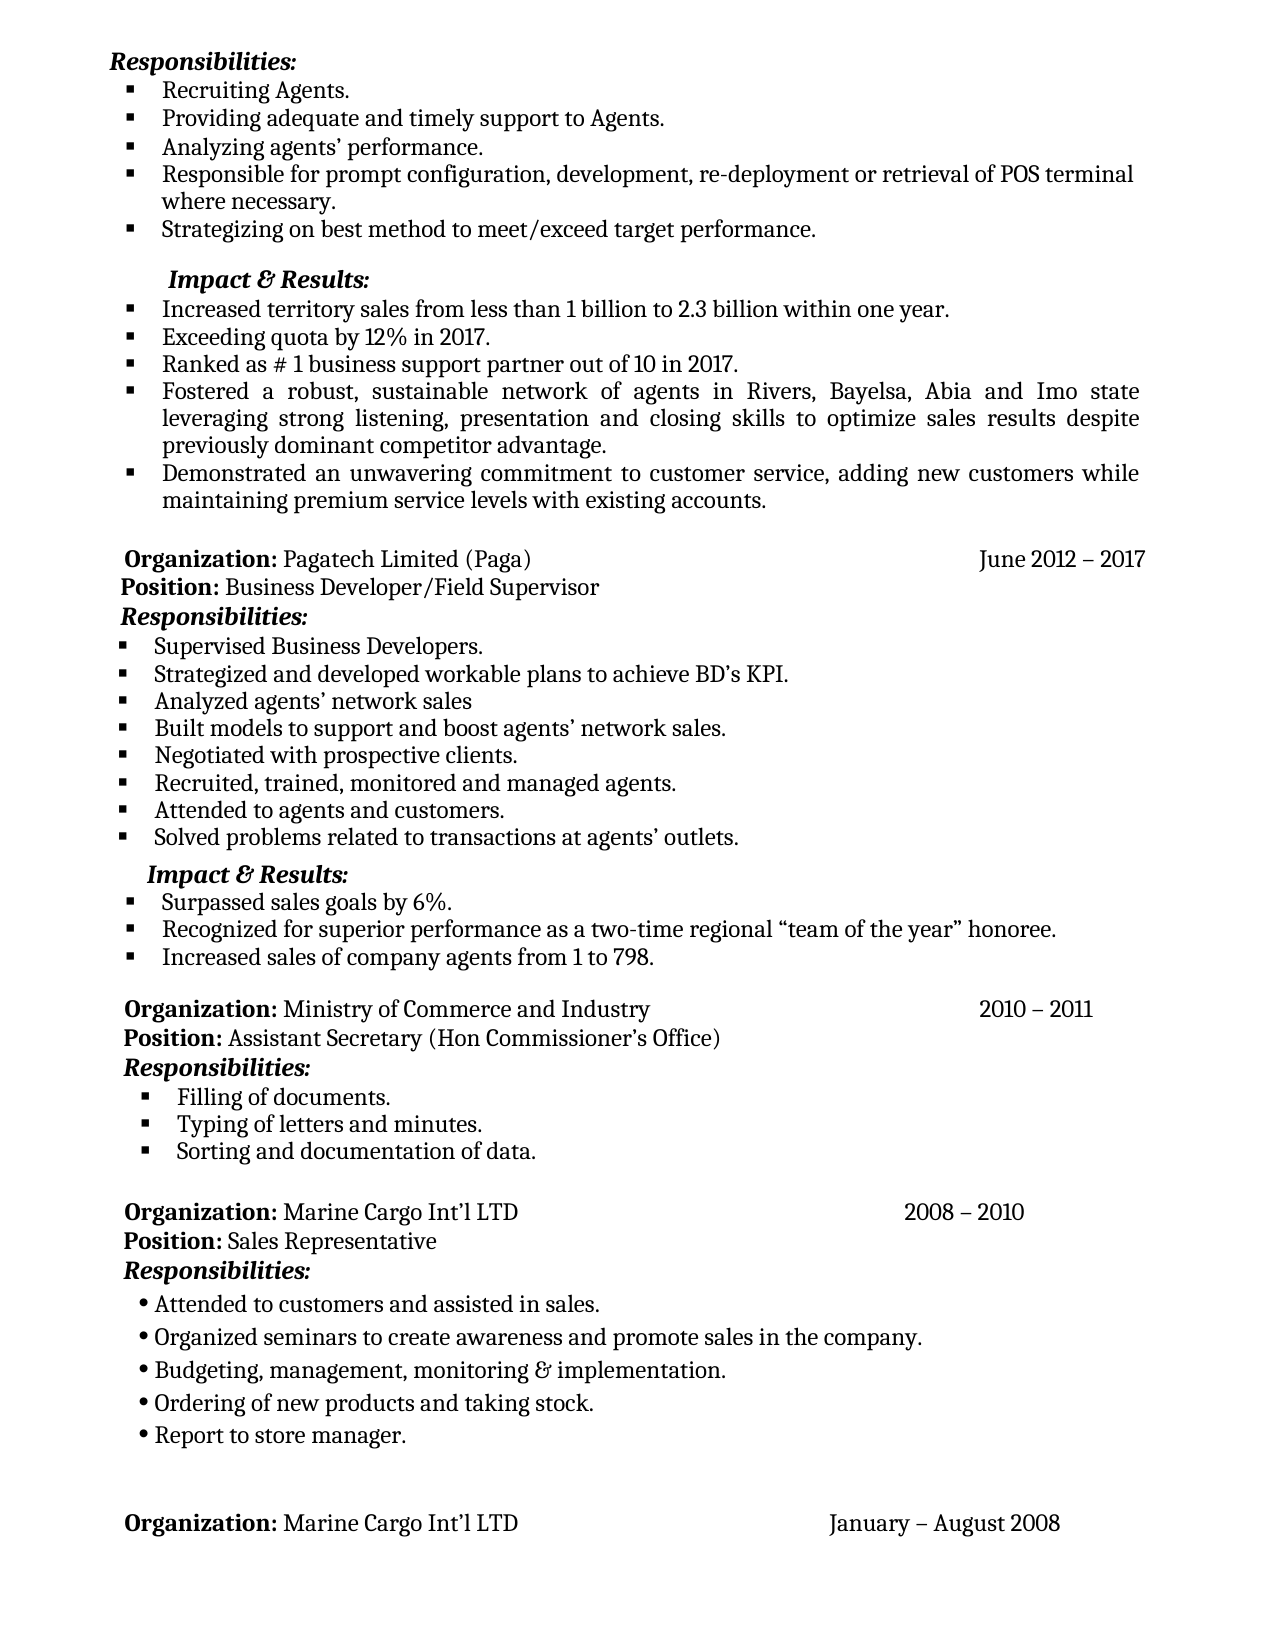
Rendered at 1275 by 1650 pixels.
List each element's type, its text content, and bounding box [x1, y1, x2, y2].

list Solved problems related to transactions at agents’ outlets. [117, 824, 1141, 851]
list Strategized and developed workable plans to achieve BD’s KPI. [117, 660, 1141, 687]
text Responsibilities: [123, 1257, 681, 1285]
list Ranked as # 1 business support partner out of 10 in 2017. [124, 351, 1141, 378]
text Organization: Marine Cargo Int’l LTD 2008 – 2010 [124, 1199, 1207, 1226]
text Impact & Results: [168, 266, 1141, 294]
list Sorting and documentation of data. [139, 1138, 1141, 1165]
list Analyzing agents’ performance. [124, 132, 1207, 161]
text Responsibilities: [123, 1053, 964, 1082]
list Providing adequate and timely support to Agents. [124, 104, 1207, 132]
list Built models to support and boost agents’ network sales. [117, 715, 1141, 742]
list Surpassed sales goals by 6%. [124, 889, 1141, 916]
text Organization: Ministry of Commerce and Industry 2010 – 2011 [124, 996, 1207, 1023]
list Analyzed agents’ network sales [117, 687, 1141, 715]
list Typing of letters and minutes. [139, 1111, 1141, 1138]
list Increased territory sales from less than 1 billion to 2.3 billion within one year. [124, 296, 1141, 323]
list Exceeding quota by 12% in 2017. [124, 323, 1141, 351]
text Position: Assistant Secretary (Hon Commissioner’s Office) [123, 1024, 964, 1052]
text Organization: Marine Cargo Int’l LTD January – August 2008 [124, 1509, 1207, 1537]
list Report to store manager. [138, 1418, 1141, 1450]
list Budgeting, management, monitoring & implementation. [138, 1352, 1141, 1385]
list Attended to agents and customers. [117, 797, 1141, 824]
list Recruiting Agents. [124, 76, 1207, 104]
text Position: Business Developer/Field Supervisor [109, 574, 862, 601]
list Ordering of new products and taking stock. [138, 1385, 1141, 1418]
list Organized seminars to create awareness and promote sales in the company. [138, 1319, 1141, 1352]
list Demonstrated an unwavering commitment to customer service, adding new customers while maintaining premium service levels with existing accounts. [124, 460, 1141, 515]
list Recruited, trained, monitored and managed agents. [117, 769, 1141, 797]
list Impact & Results: [147, 860, 1141, 889]
list Strategizing on best method to meet/exceed target performance. [124, 215, 1141, 243]
list Fostered a robust, sustainable network of agents in Rivers, Bayelsa, Abia and Imo state leveraging strong listening, presentation and closing skills to optimize sales results despite previously dominant competitor advantage. [124, 378, 1141, 460]
text Organization: Pagatech Limited (Paga) June 2012 – 2017 [124, 545, 1207, 572]
list Filling of documents. [139, 1083, 1141, 1111]
list Increased sales of company agents from 1 to 798. [124, 943, 1141, 971]
list Responsible for prompt configuration, development, re-deployment or retrieval of POS terminal where necessary. [124, 161, 1141, 215]
list Attended to customers and assisted in sales. [138, 1287, 1141, 1319]
text Responsibilities: [109, 603, 862, 631]
list Supervised Business Developers. [117, 633, 1141, 660]
list Negotiated with prospective clients. [117, 742, 1141, 769]
list Recognized for superior performance as a two-time regional “team of the year” honoree. [124, 916, 1141, 943]
text Position: Sales Representative [123, 1228, 681, 1255]
list Responsibilities: [109, 47, 1207, 76]
